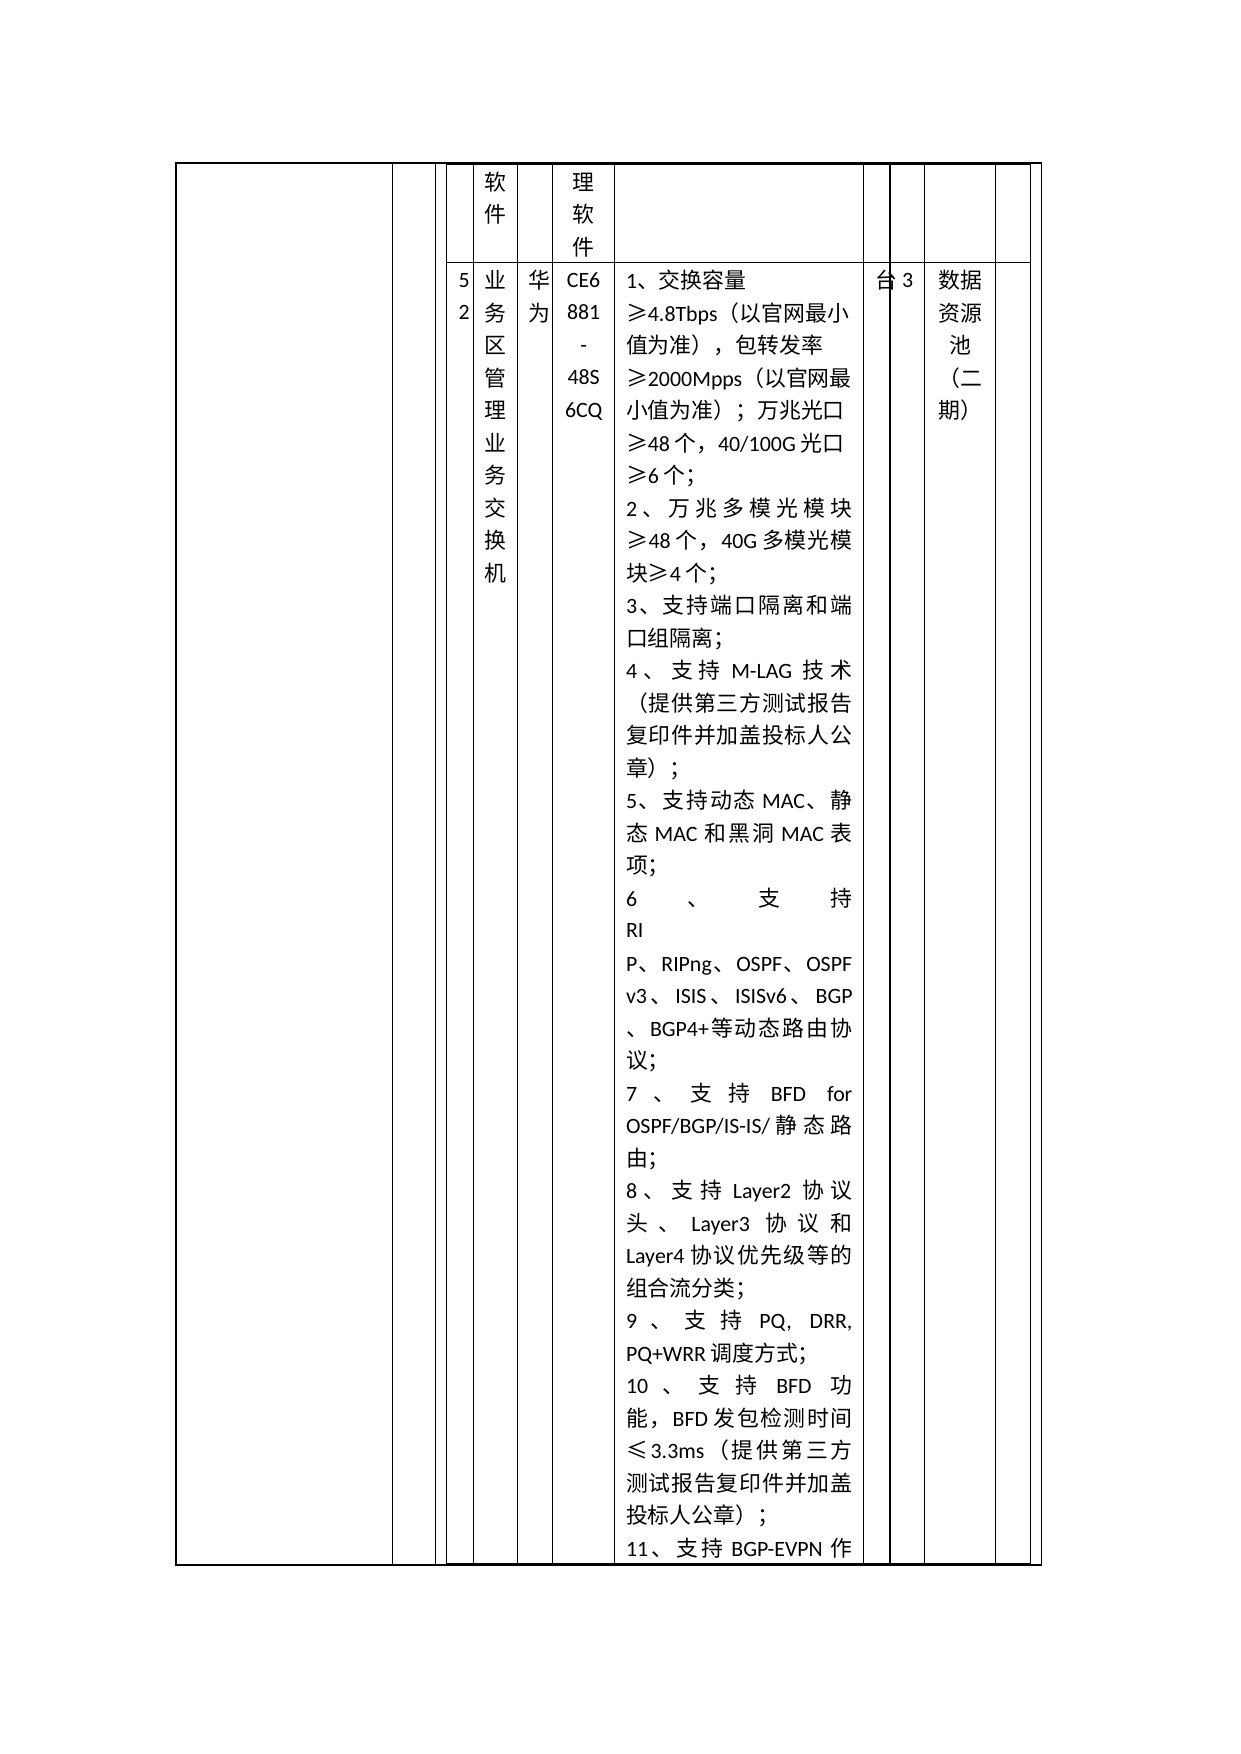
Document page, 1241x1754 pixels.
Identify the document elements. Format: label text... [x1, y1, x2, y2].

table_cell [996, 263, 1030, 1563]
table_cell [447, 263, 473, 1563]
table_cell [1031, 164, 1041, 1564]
table_cell 1 [393, 164, 435, 1564]
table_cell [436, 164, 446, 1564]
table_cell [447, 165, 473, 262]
table_cell [177, 164, 392, 1564]
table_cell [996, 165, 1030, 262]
